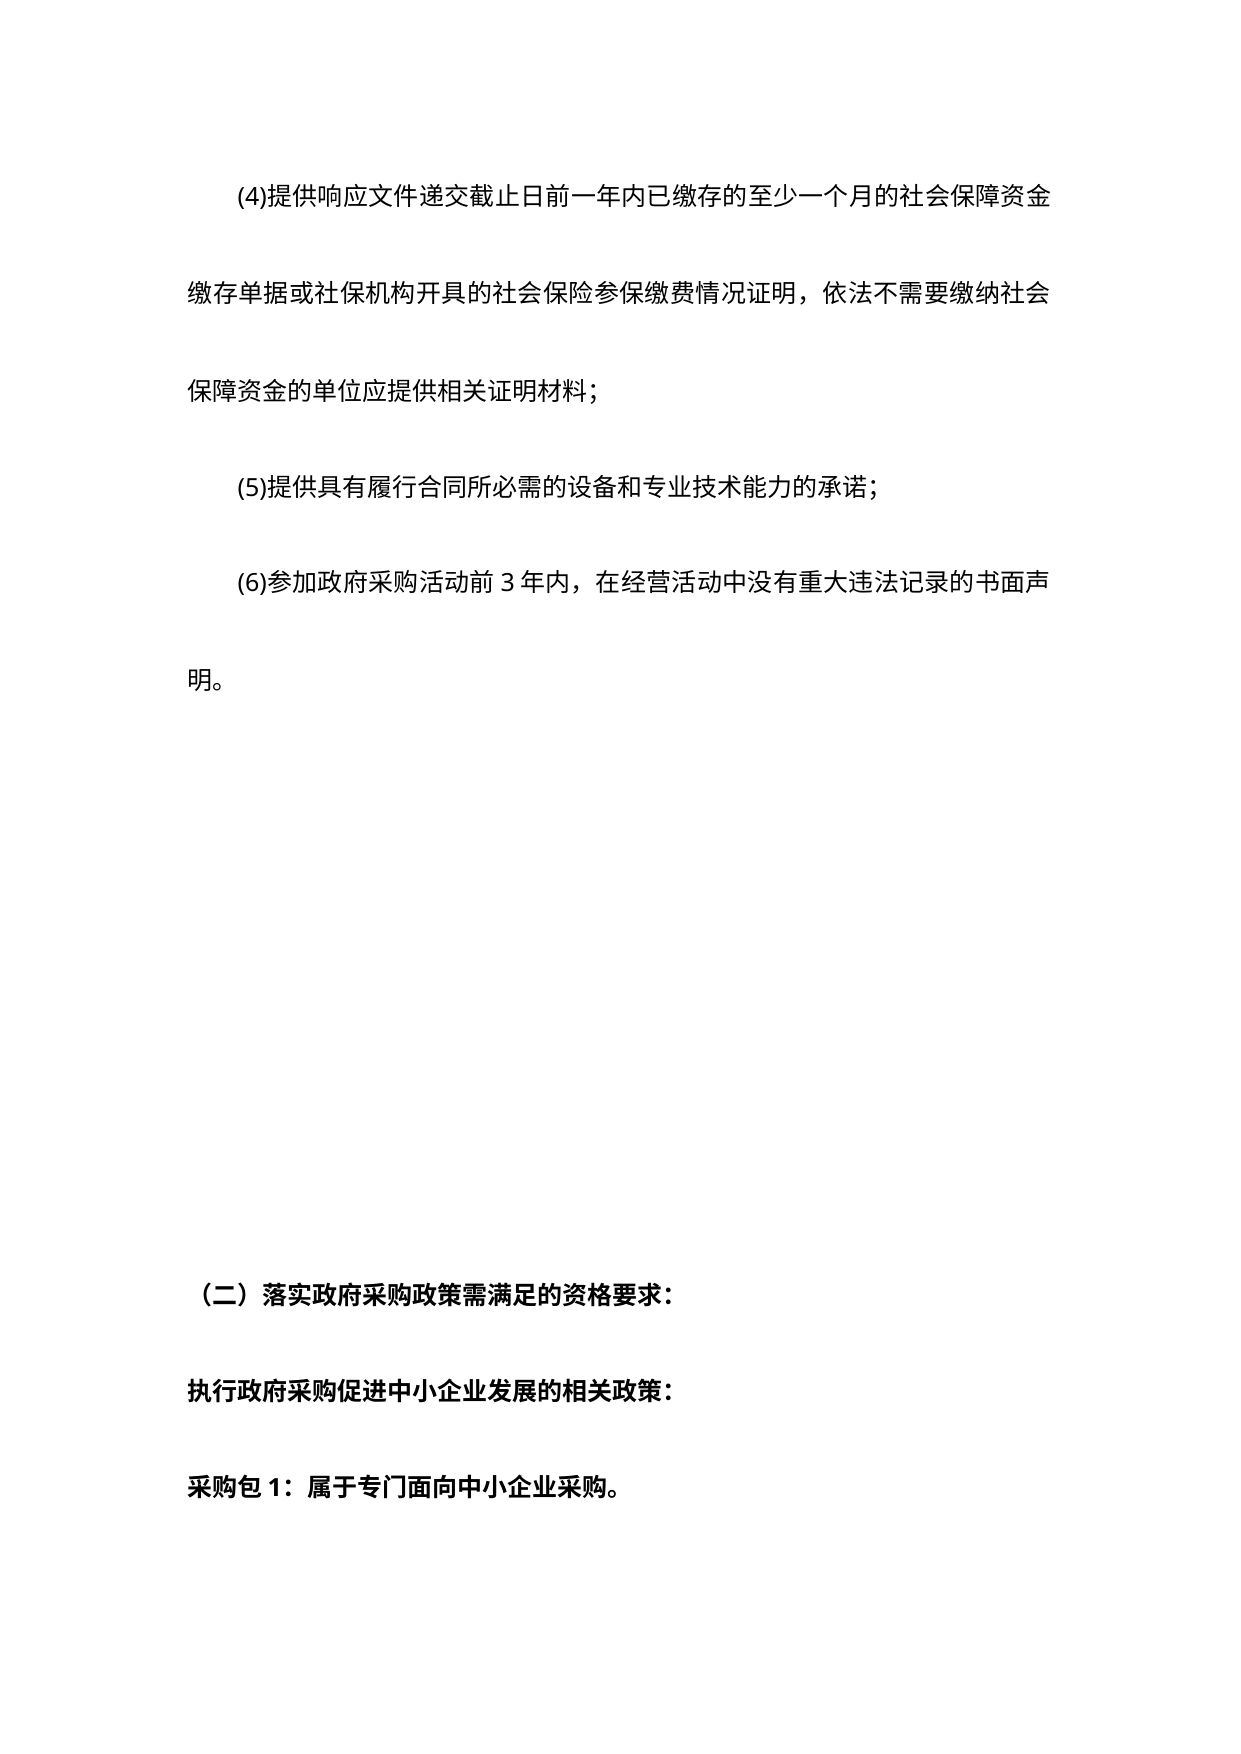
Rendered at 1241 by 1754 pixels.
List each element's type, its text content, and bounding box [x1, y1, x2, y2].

list （二）落实政府采购政策需满足的资格要求： [187, 1261, 1053, 1326]
list (6)参加政府采购活动前3年内，在经营活动中没有重大违法记录的书面声明。 [187, 548, 1053, 711]
list 采购包1：属于专门面向中小企业采购。 [187, 1453, 1053, 1518]
list (4)提供响应文件递交截止日前一年内已缴存的至少一个月的社会保障资金缴存单据或社保机构开具的社会保险参保缴费情况证明，依法不需要缴纳社会保障资金的单位应提供相关证明材料； [187, 162, 1053, 422]
list 执行政府采购促进中小企业发展的相关政策： [187, 1357, 1053, 1422]
list (5)提供具有履行合同所必需的设备和专业技术能力的承诺； [187, 453, 1053, 518]
